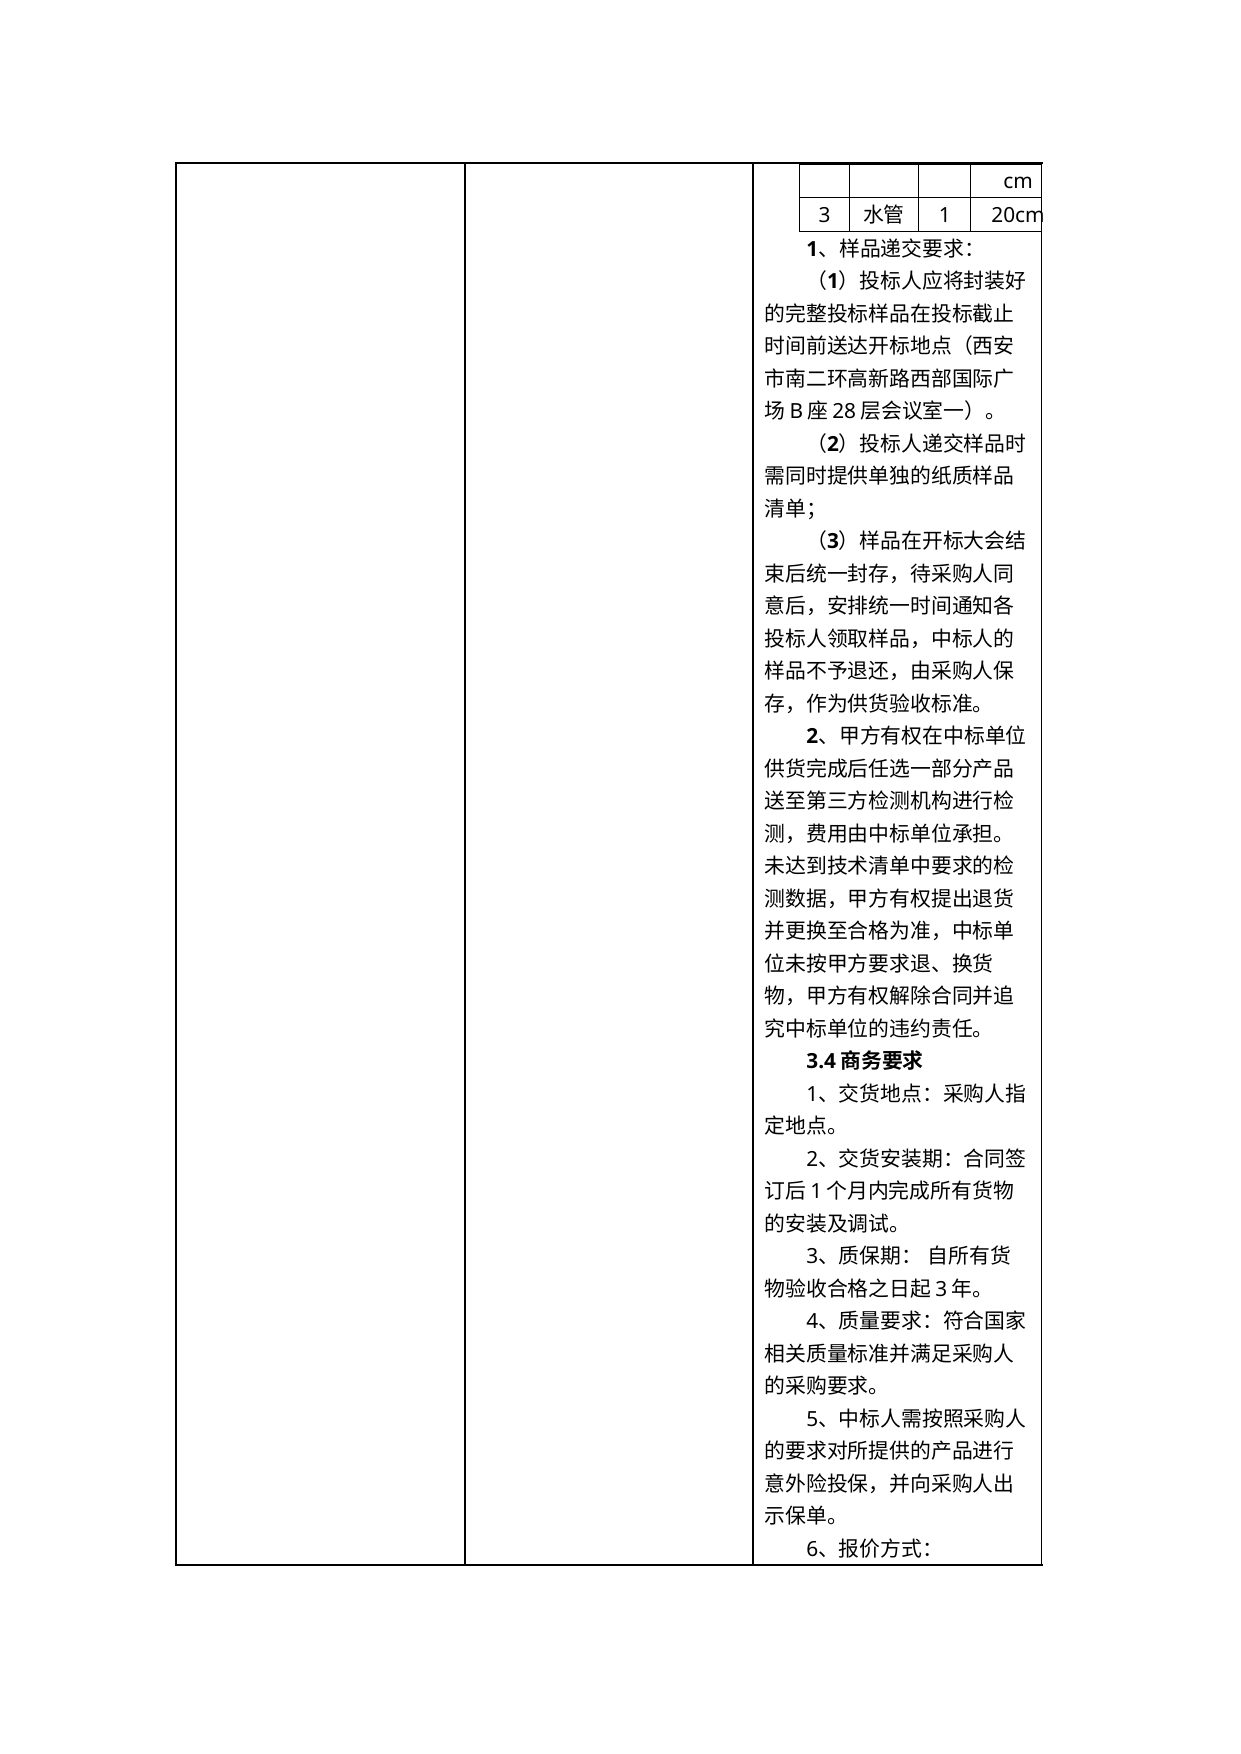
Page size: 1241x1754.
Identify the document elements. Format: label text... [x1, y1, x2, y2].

table_cell 1 [177, 164, 464, 1564]
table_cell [754, 164, 1041, 1564]
table_cell [466, 164, 752, 1564]
